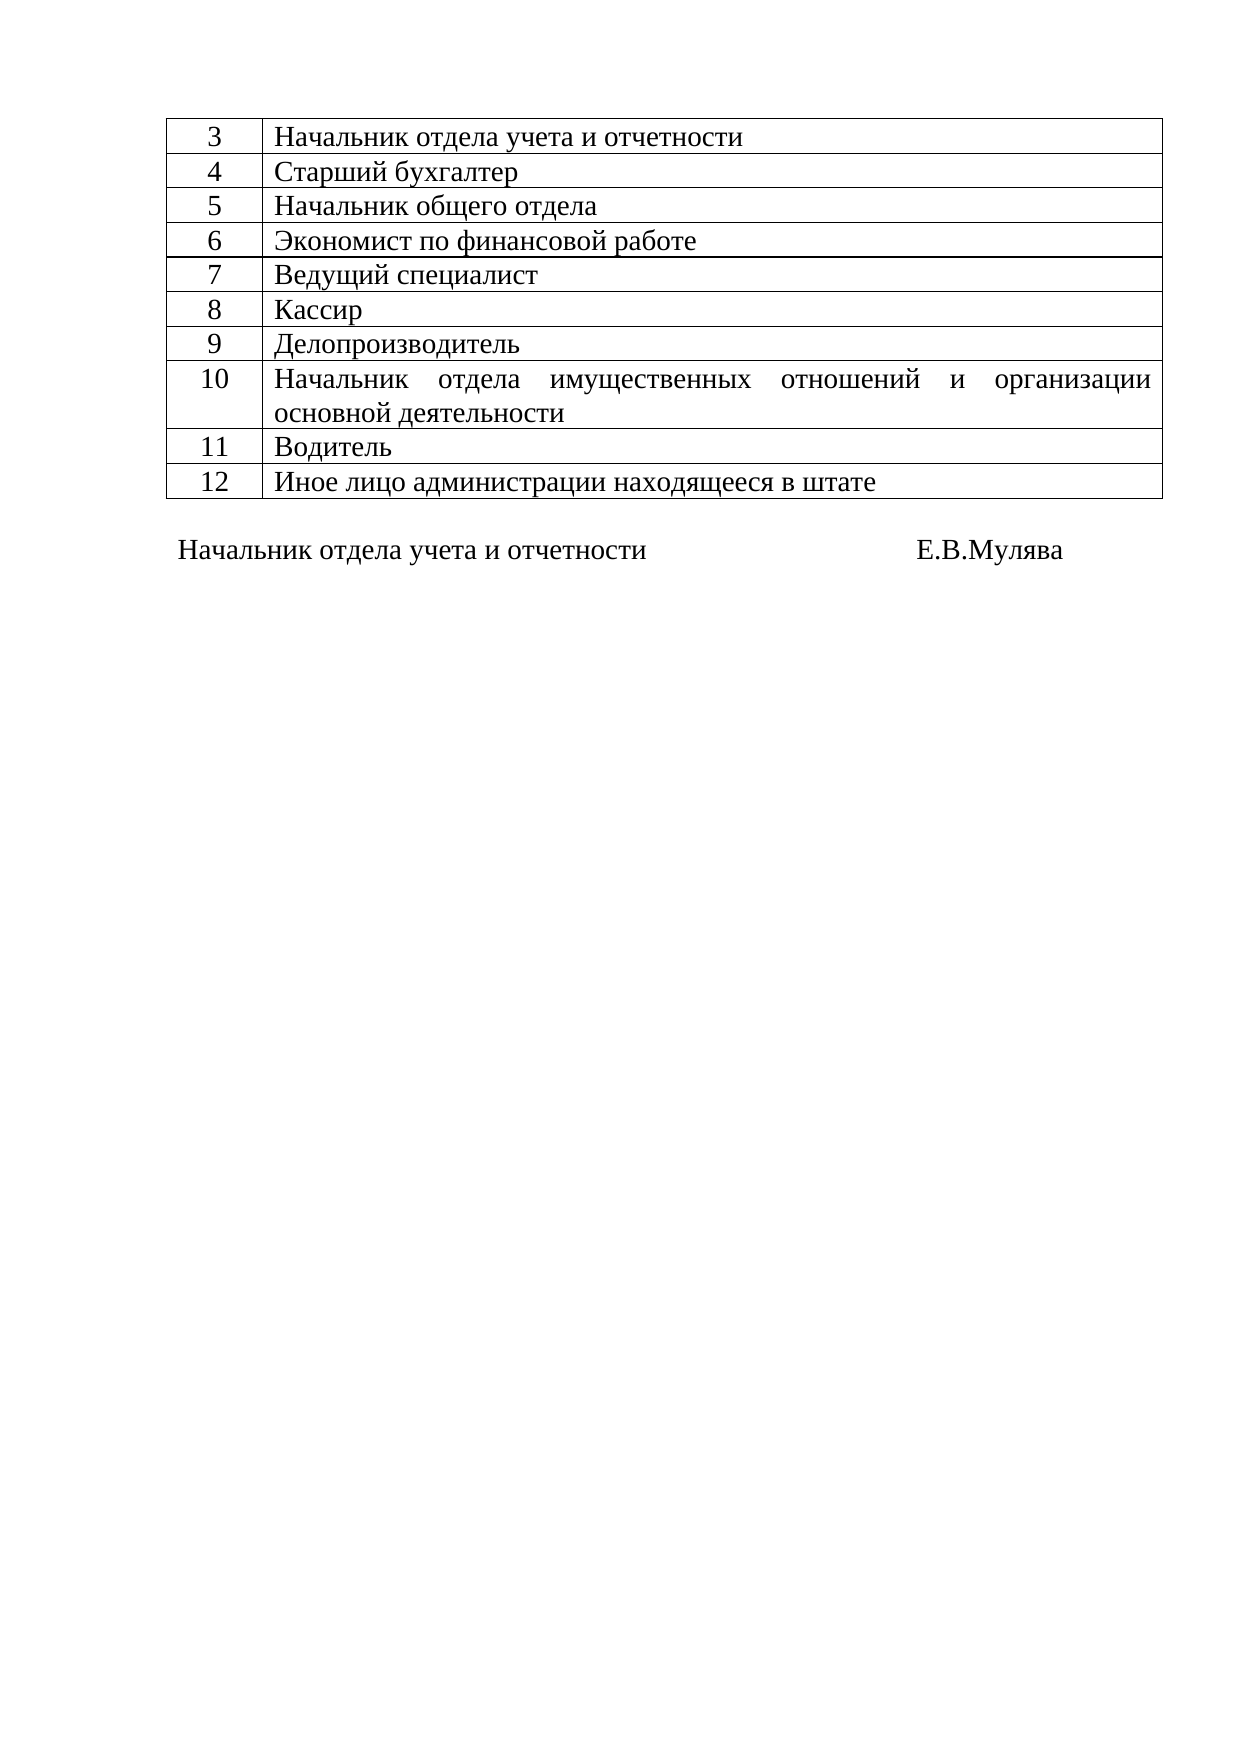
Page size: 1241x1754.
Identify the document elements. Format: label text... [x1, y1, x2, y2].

table_cell 8 [167, 292, 262, 326]
table_cell 5 [167, 188, 262, 222]
table_cell Делопроизводитель [263, 327, 1162, 360]
table_cell 12 [167, 464, 262, 497]
table_cell Кассир [263, 292, 1162, 326]
table_cell 3 [167, 119, 262, 153]
table_cell 10 [167, 361, 262, 428]
table_cell 7 [167, 258, 262, 291]
text Начальник отдела учета и отчетности Е.В.Мулява [177, 532, 1152, 566]
table_cell 9 [167, 327, 262, 360]
table_cell Иное лицо администрации находящееся в штате [263, 464, 1162, 497]
table_cell Водитель [263, 429, 1162, 463]
table_cell Экономист по финансовой работе [263, 223, 1162, 256]
table_cell Старший бухгалтер [263, 154, 1162, 187]
table_cell Начальник отдела учета и отчетности [263, 119, 1162, 153]
table_cell 4 [167, 154, 262, 187]
table_cell Начальник общего отдела [263, 188, 1162, 222]
table_cell 6 [167, 223, 262, 256]
table_cell 11 [167, 429, 262, 463]
table_cell Ведущий специалист [263, 258, 1162, 291]
table_cell Начальник отдела имущественных отношений и организации основной деятельности [263, 361, 1162, 428]
